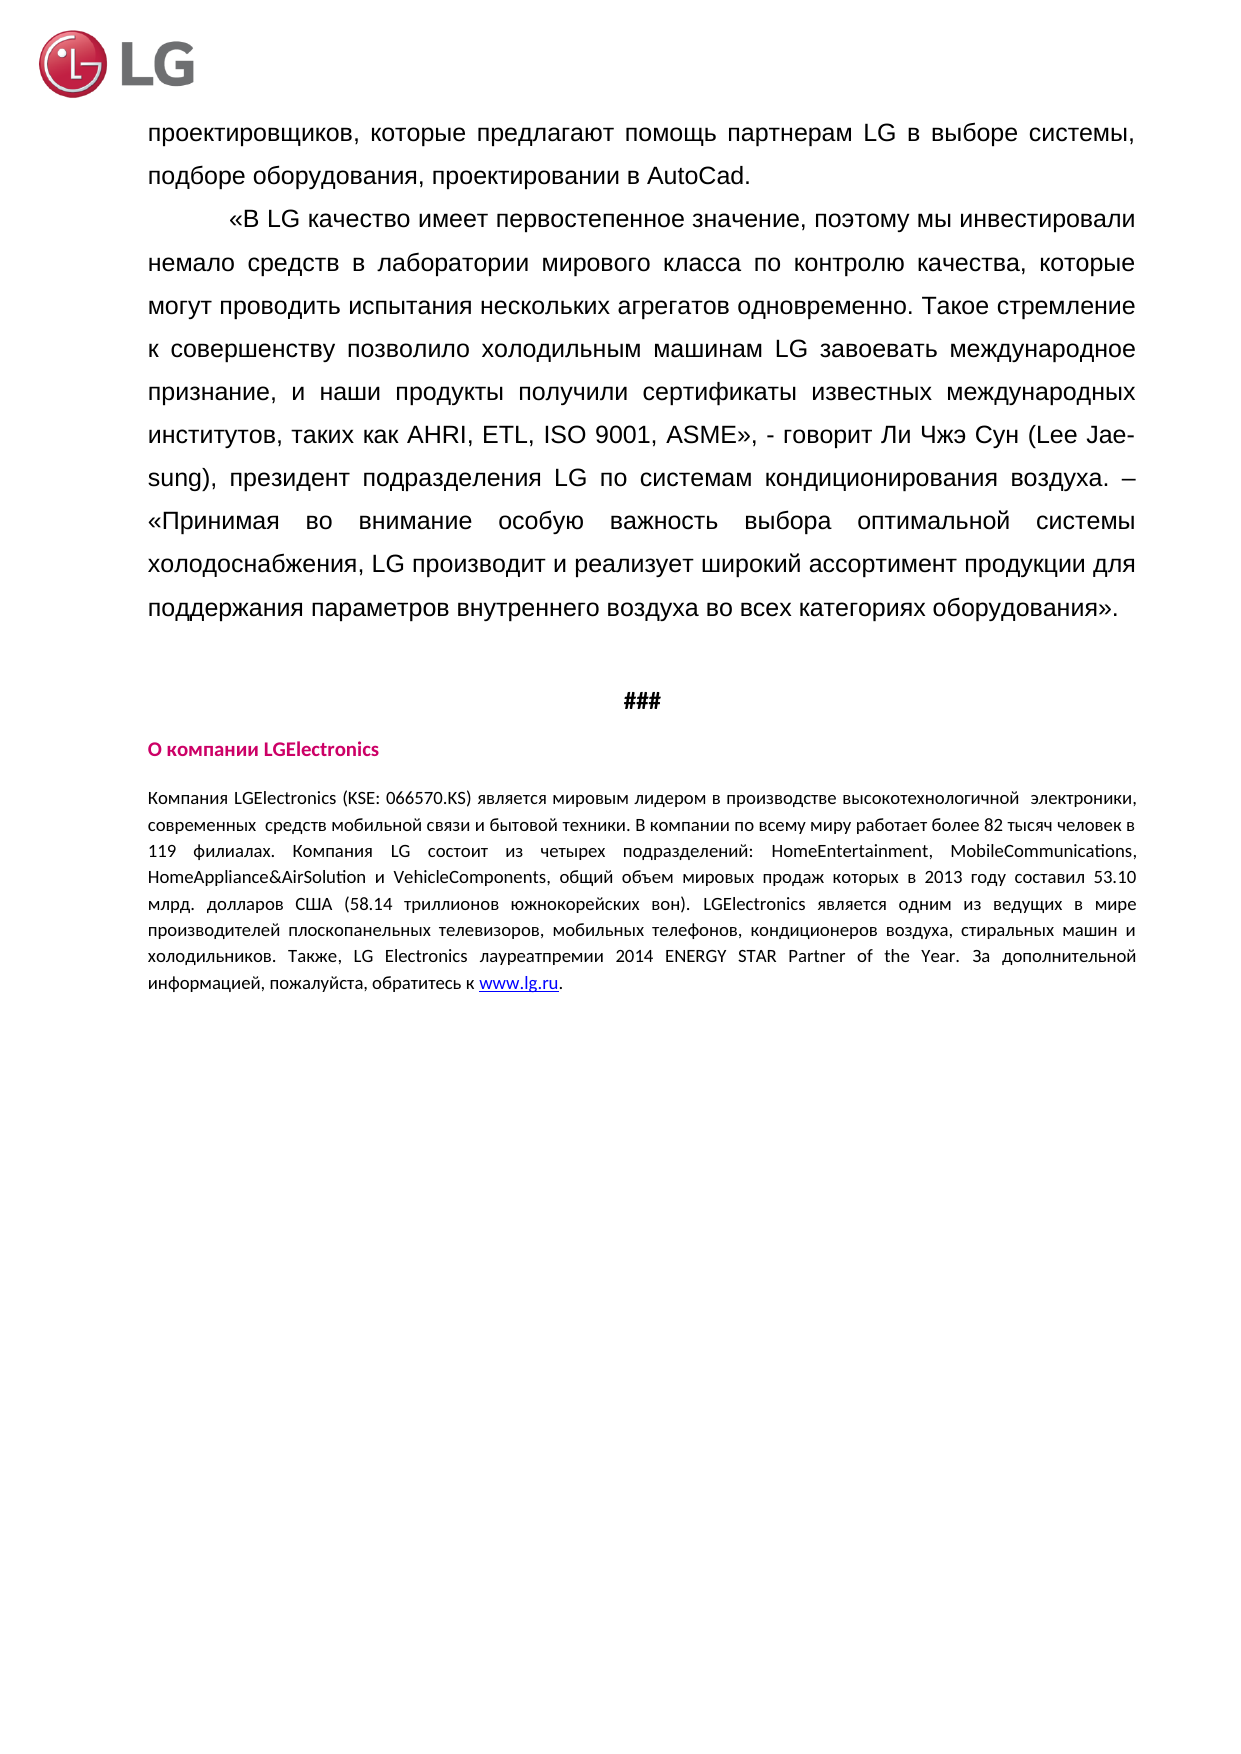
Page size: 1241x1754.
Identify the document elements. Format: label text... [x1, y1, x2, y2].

picture [29, 20, 208, 105]
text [148, 118, 1137, 190]
text Компания LGElectronics (KSE: 066570.KS) является мировым лидером в производстве высокотехнологичной электроники, современных средств мобильной связи и бытовой техники. В компании по всему миру работает более 82 тысяч человек в 119 филиалах. Компания LG состоит из четырех подразделений: HomeEntertainment, MobileCommunications, HomeAppliance&AirSolution и VehicleComponents, общий объем мировых продаж которых в 2013 году составил 53.10 млрд. долларов США (58.14 триллионов южнокорейских вон). LGElectronics является одним из ведущих в мире производителей плоскопанельных телевизоров, мобильных телефонов, кондиционеров воздуха, стиральных машин и холодильников. Также, LG Electronics лауреатпремии 2014 ENERGY STAR Partner of the Year. За дополнительной информацией, пожалуйста, обратитесь к www.lg.ru. [148, 787, 1137, 994]
text О компании LGElectronics [148, 737, 1137, 762]
text ### [148, 685, 1137, 716]
text «В LG качество имеет первостепенное значение, поэтому мы инвестировали немало средств в лаборатории мирового класса по контролю качества, которые могут проводить испытания нескольких агрегатов одновременно. Такое стремление к совершенству позволило холодильным машинам LG завоевать международное признание, и наши продукты получили сертификаты известных международных институтов, таких как AHRI, ETL, ISO 9001, ASME», - говорит Ли Чжэ Сун (Lee Jae-sung), президент подразделения LG по системам кондиционирования воздуха. – «Принимая во внимание особую важность выбора оптимальной системы холодоснабжения, LG производит и реализует широкий ассортимент продукции для поддержания параметров внутреннего воздуха во всех категориях оборудования». [148, 204, 1137, 621]
